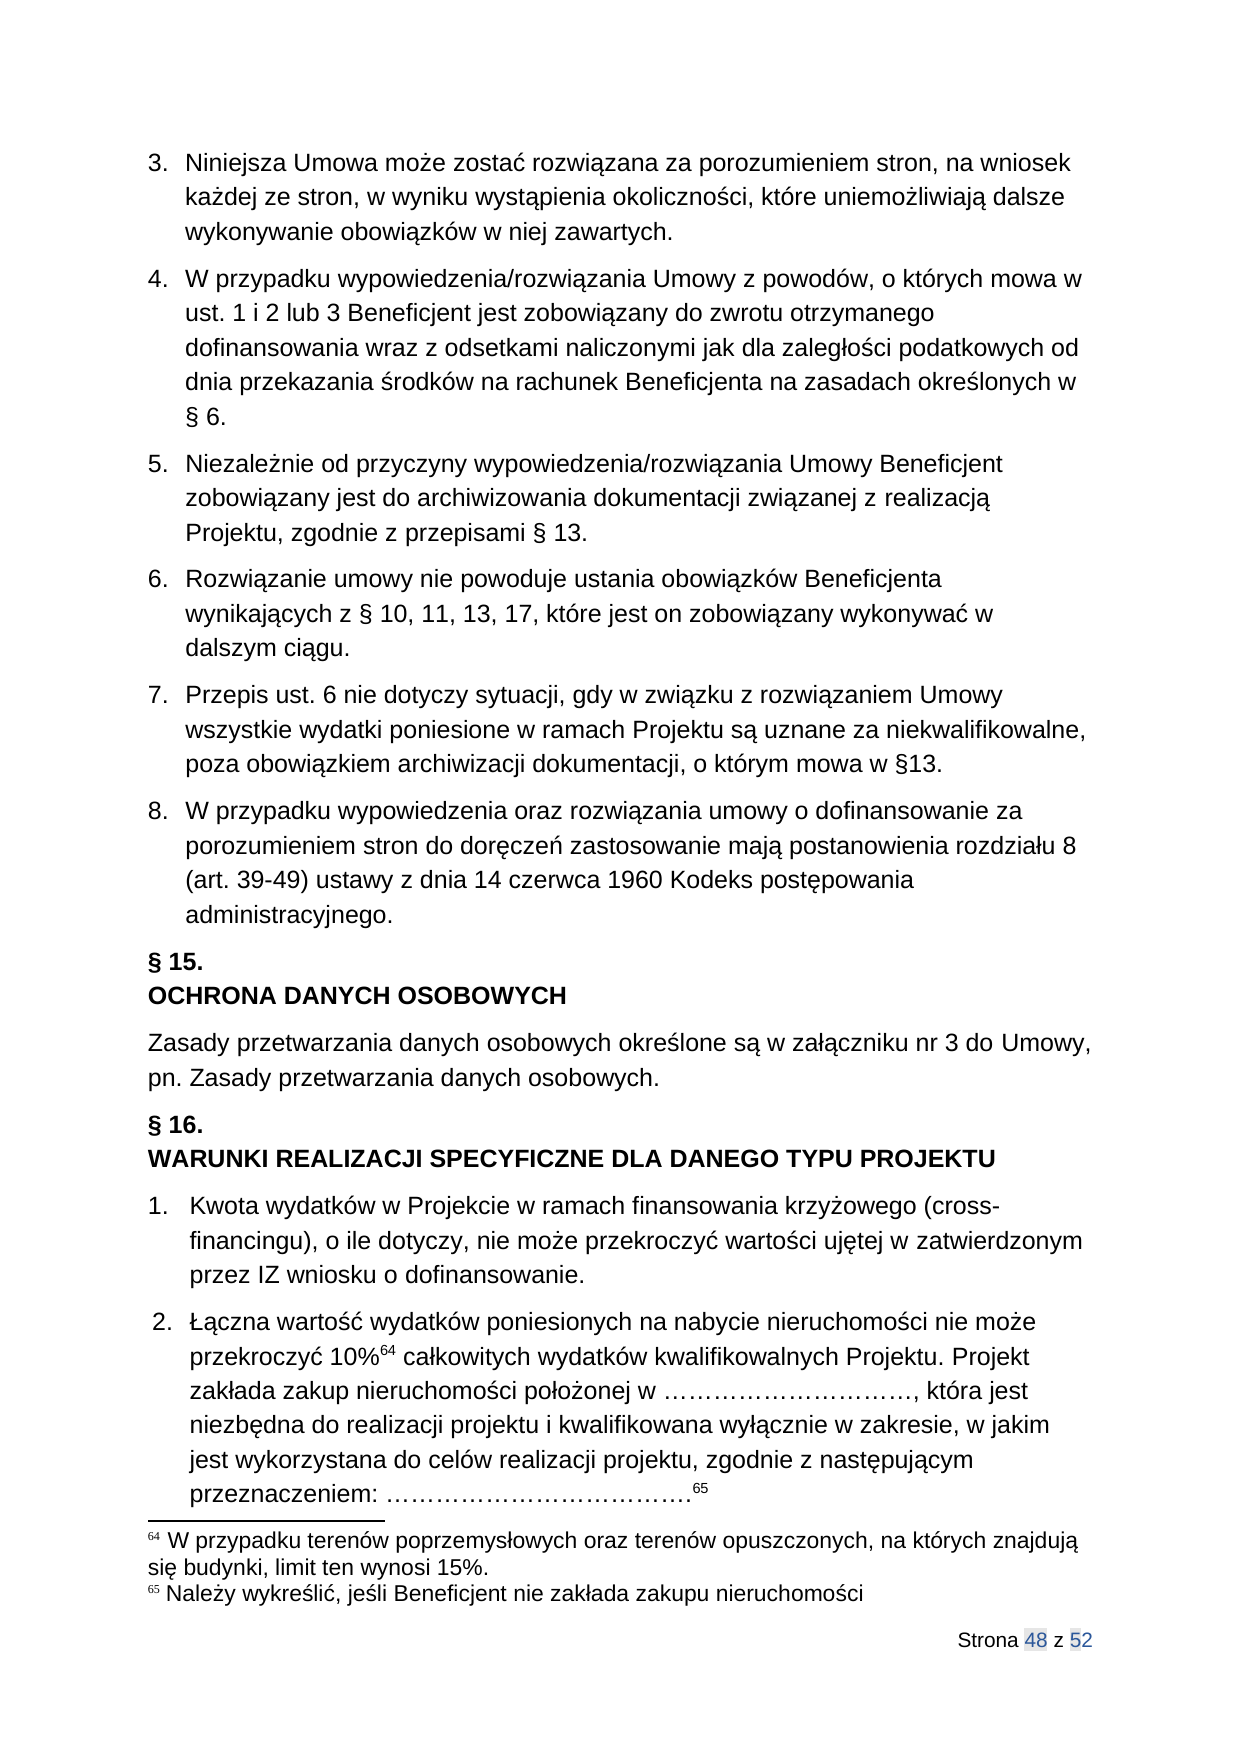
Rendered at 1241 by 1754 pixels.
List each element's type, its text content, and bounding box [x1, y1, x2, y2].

list Łączna wartość wydatków poniesionych na nabycie nieruchomości nie może przekroczyć 10% całkowitych wydatków kwalifikowalnych Projektu. Projekt zakłada zakup nieruchomości położonej w …………………………, która jest niezbędna do realizacji projektu i kwalifikowana wyłącznie w zakresie, w jakim jest wykorzystana do celów realizacji projektu, zgodnie z następującym przeznaczeniem: ………………………………. [152, 1307, 1092, 1508]
text Zasady przetwarzania danych osobowych określone są w załączniku nr 3 do Umowy, pn. Zasady przetwarzania danych osobowych. [148, 1028, 1092, 1091]
subtitle § 16. Warunki realizacji specyficzne dla danego typu projektu [148, 1110, 1092, 1173]
list Przepis ust. 6 nie dotyczy sytuacji, gdy w związku z rozwiązaniem Umowy wszystkie wydatki poniesione w ramach Projektu są uznane za niekwalifikowalne, poza obowiązkiem archiwizacji dokumentacji, o którym mowa w §13. [148, 680, 1092, 778]
list Niniejsza Umowa może zostać rozwiązana za porozumieniem stron, na wniosek każdej ze stron, w wyniku wystąpienia okoliczności, które uniemożliwiają dalsze wykonywanie obowiązków w niej zawartych. [148, 148, 1092, 245]
list Niezależnie od przyczyny wypowiedzenia/rozwiązania Umowy Beneficjent zobowiązany jest do archiwizowania dokumentacji związanej z realizacją Projektu, zgodnie z przepisami § 13. [148, 448, 1092, 546]
list Kwota wydatków w Projekcie w ramach finansowania krzyżowego (cross-financingu), o ile dotyczy, nie może przekroczyć wartości ujętej w zatwierdzonym przez IZ wniosku o dofinansowanie. [148, 1191, 1092, 1289]
subtitle § 15. Ochrona danych osobowych [148, 947, 1092, 1010]
list W przypadku wypowiedzenia oraz rozwiązania umowy o dofinansowanie za porozumieniem stron do doręczeń zastosowanie mają postanowienia rozdziału 8 (art. 39-49) ustawy z dnia 14 czerwca 1960 Kodeks postępowania administracyjnego. [148, 796, 1092, 928]
list W przypadku wypowiedzenia/rozwiązania Umowy z powodów, o których mowa w ust. 1 i 2 lub 3 Beneficjent jest zobowiązany do zwrotu otrzymanego dofinansowania wraz z odsetkami naliczonymi jak dla zaległości podatkowych od dnia przekazania środków na rachunek Beneficjenta na zasadach określonych w § 6. [148, 264, 1092, 430]
list Rozwiązanie umowy nie powoduje ustania obowiązków Beneficjenta wynikających z § 10, 11, 13, 17, które jest on zobowiązany wykonywać w dalszym ciągu. [148, 564, 1092, 662]
